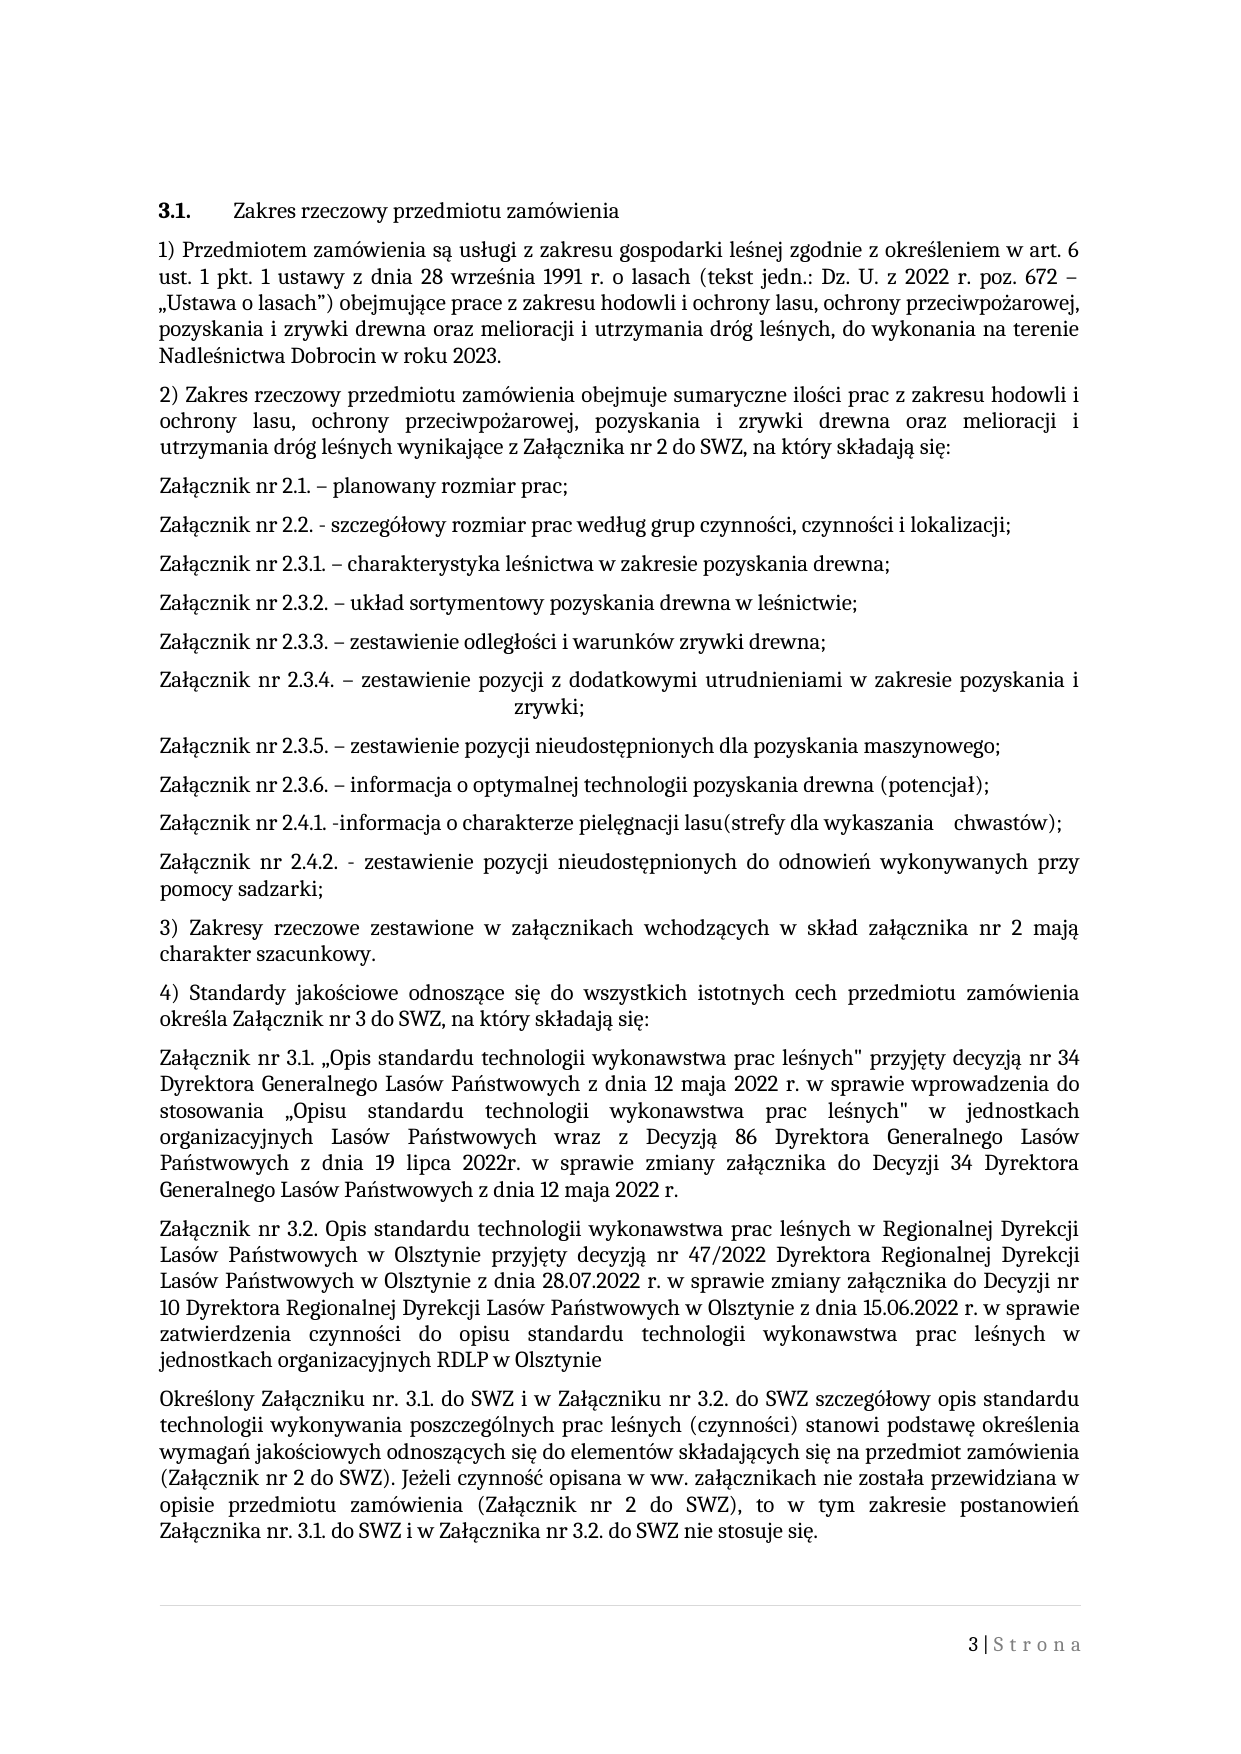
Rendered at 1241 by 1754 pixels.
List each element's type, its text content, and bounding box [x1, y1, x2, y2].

text Załącznik nr 2.3.2. – układ sortymentowy pozyskania drewna w leśnictwie; [159, 589, 1081, 616]
text 4) Standardy jakościowe odnoszące się do wszystkich istotnych cech przedmiotu zamówienia określa Załącznik nr 3 do SWZ, na który składają się: [159, 979, 1081, 1032]
text Załącznik nr 3.2. Opis standardu technologii wykonawstwa prac leśnych w Regionalnej Dyrekcji Lasów Państwowych w Olsztynie przyjęty decyzją nr 47/2022 Dyrektora Regionalnej Dyrekcji Lasów Państwowych w Olsztynie z dnia 28.07.2022 r. w sprawie zmiany załącznika do Decyzji nr 10 Dyrektora Regionalnej Dyrekcji Lasów Państwowych w Olsztynie z dnia 15.06.2022 r. w sprawie zatwierdzenia czynności do opisu standardu technologii wykonawstwa prac leśnych w jednostkach organizacyjnych RDLP w Olsztynie [159, 1215, 1081, 1373]
text Załącznik nr 2.1. – planowany rozmiar prac; [159, 473, 1081, 499]
text 3) Zakresy rzeczowe zestawione w załącznikach wchodzących w skład załącznika nr 2 mają charakter szacunkowy. [159, 914, 1081, 967]
text 2) Zakres rzeczowy przedmiotu zamówienia obejmuje sumaryczne ilości prac z zakresu hodowli i ochrony lasu, ochrony przeciwpożarowej, pozyskania i zrywki drewna oraz melioracji i utrzymania dróg leśnych wynikające z Załącznika nr 2 do SWZ, na który składają się: [159, 381, 1081, 461]
text Załącznik nr 2.3.5. – zestawienie pozycji nieudostępnionych dla pozyskania maszynowego; [159, 732, 1081, 759]
text Załącznik nr 2.2. - szczegółowy rozmiar prac według grup czynności, czynności i lokalizacji; [159, 512, 1081, 538]
text Załącznik nr 2.3.3. – zestawienie odległości i warunków zrywki drewna; [159, 628, 1081, 655]
text 1) Przedmiotem zamówienia są usługi z zakresu gospodarki leśnej zgodnie z określeniem w art. 6 ust. 1 pkt. 1 ustawy z dnia 28 września 1991 r. o lasach (tekst jedn.: Dz. U. z 2022 r. poz. 672 – „Ustawa o lasach”) obejmujące prace z zakresu hodowli i ochrony lasu, ochrony przeciwpożarowej, pozyskania i zrywki drewna oraz melioracji i utrzymania dróg leśnych, do wykonania na terenie Nadleśnictwa Dobrocin w roku 2023. [158, 237, 1081, 369]
text Załącznik nr 2.4.1. -informacja o charakterze pielęgnacji lasu(strefy dla wykaszania chwastów); [159, 810, 1081, 837]
text Załącznik nr 2.3.4. – zestawienie pozycji z dodatkowymi utrudnieniami w zakresie pozyskania i zrywki; [159, 667, 1081, 720]
list Zakres rzeczowy przedmiotu zamówienia [158, 198, 1081, 225]
text Załącznik nr 2.3.6. – informacja o optymalnej technologii pozyskania drewna (potencjał); [159, 771, 1081, 798]
text Określony Załączniku nr. 3.1. do SWZ i w Załączniku nr 3.2. do SWZ szczegółowy opis standardu technologii wykonywania poszczególnych prac leśnych (czynności) stanowi podstawę określenia wymagań jakościowych odnoszących się do elementów składających się na przedmiot zamówienia (Załącznik nr 2 do SWZ). Jeżeli czynność opisana w ww. załącznikach nie została przewidziana w opisie przedmiotu zamówienia (Załącznik nr 2 do SWZ), to w tym zakresie postanowień Załącznika nr. 3.1. do SWZ i w Załącznika nr 3.2. do SWZ nie stosuje się. [159, 1386, 1081, 1544]
text Załącznik nr 3.1. „Opis standardu technologii wykonawstwa prac leśnych" przyjęty decyzją nr 34 Dyrektora Generalnego Lasów Państwowych z dnia 12 maja 2022 r. w sprawie wprowadzenia do stosowania „Opisu standardu technologii wykonawstwa prac leśnych" w jednostkach organizacyjnych Lasów Państwowych wraz z Decyzją 86 Dyrektora Generalnego Lasów Państwowych z dnia 19 lipca 2022r. w sprawie zmiany załącznika do Decyzji 34 Dyrektora Generalnego Lasów Państwowych z dnia 12 maja 2022 r. [159, 1045, 1081, 1203]
text Załącznik nr 2.3.1. – charakterystyka leśnictwa w zakresie pozyskania drewna; [159, 551, 1081, 577]
text Załącznik nr 2.4.2. - zestawienie pozycji nieudostępnionych do odnowień wykonywanych przy pomocy sadzarki; [159, 849, 1081, 902]
